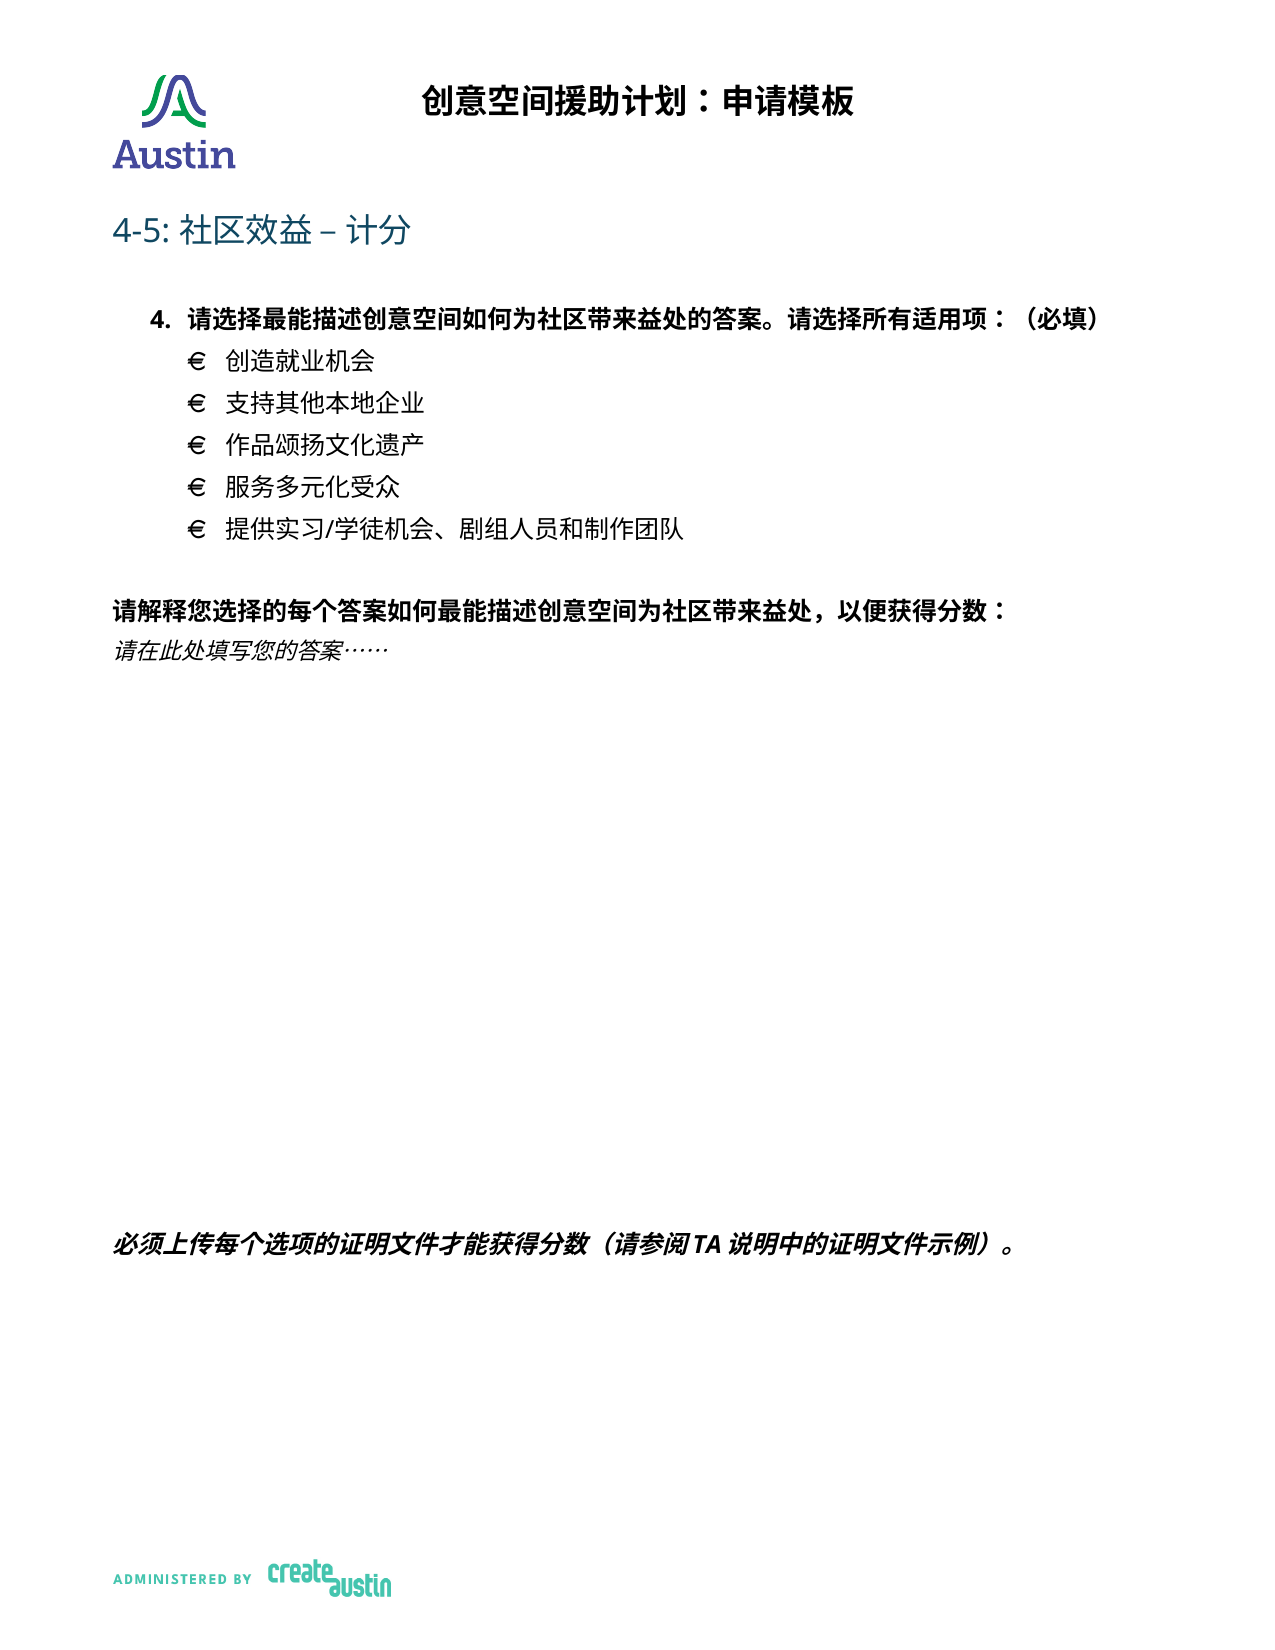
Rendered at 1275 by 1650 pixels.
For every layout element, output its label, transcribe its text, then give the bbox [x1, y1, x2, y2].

list 创造就业机会 [187, 342, 1162, 378]
list 请选择最能描述创意空间如何为社区带来益处的答案。请选择所有适用项：（必填） [150, 300, 1162, 336]
text 请解释您选择的每个答案如何最能描述创意空间为社区带来益处，以便获得分数： [112, 591, 1162, 627]
list 服务多元化受众 [187, 468, 1162, 504]
list 支持其他本地企业 [187, 384, 1162, 420]
list 作品颂扬文化遗产 [187, 426, 1162, 462]
picture [0, 1541, 1275, 1616]
text 必须上传每个选项的证明文件才能获得分数（请参阅TA说明中的证明文件示例）。 [112, 1224, 1162, 1261]
text 请在此处填写您的答案…… [112, 633, 1162, 666]
subtitle 4-5: 社区效益 – 计分 [112, 204, 1162, 253]
picture [112, 75, 236, 169]
list 提供实习/学徒机会、剧组人员和制作团队 [187, 510, 1162, 546]
